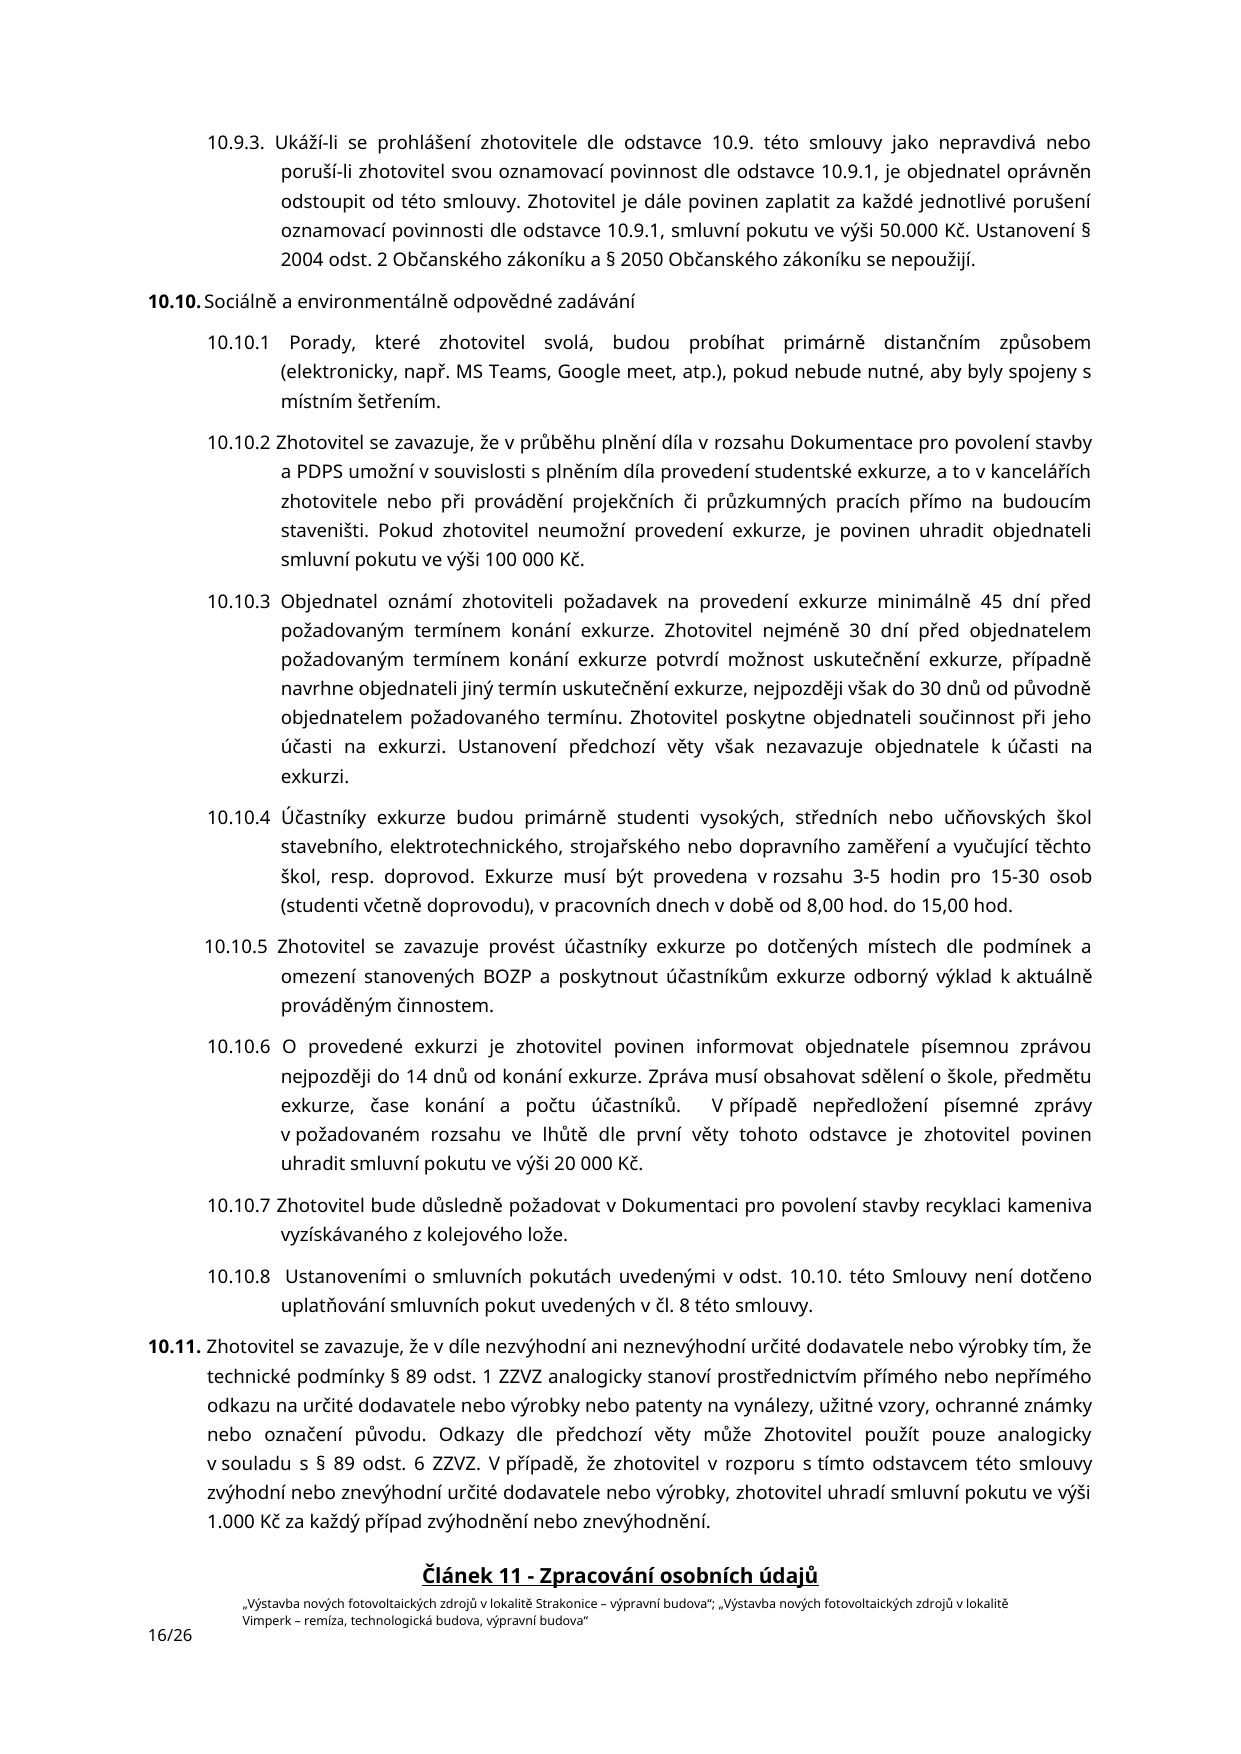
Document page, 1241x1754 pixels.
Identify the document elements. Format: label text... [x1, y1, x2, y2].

text 10.10.8 Ustanoveními o smluvních pokutách uvedenými v odst. 10.10. této Smlouvy není dotčeno uplatňování smluvních pokut uvedených v čl. 8 této smlouvy. [207, 1260, 1092, 1318]
text 10.10.4 Účastníky exkurze budou primárně studenti vysokých, středních nebo učňovských škol stavebního, elektrotechnického, strojařského nebo dopravního zaměření a vyučující těchto škol, resp. doprovod. Exkurze musí být provedena v rozsahu 3-5 hodin pro 15-30 osob (studenti včetně doprovodu), v pracovních dnech v době od 8,00 hod. do 15,00 hod. [207, 801, 1092, 918]
text 10.11. Zhotovitel se zavazuje, že v díle nezvýhodní ani neznevýhodní určité dodavatele nebo výrobky tím, že technické podmínky § 89 odst. 1 ZZVZ analogicky stanoví prostřednictvím přímého nebo nepřímého odkazu na určité dodavatele nebo výrobky nebo patenty na vynálezy, užitné vzory, ochranné známky nebo označení původu. Odkazy dle předchozí věty může Zhotovitel použít pouze analogicky v souladu s § 89 odst. 6 ZZVZ. V případě, že zhotovitel v rozporu s tímto odstavcem této smlouvy zvýhodní nebo znevýhodní určité dodavatele nebo výrobky, zhotovitel uhradí smluvní pokutu ve výši 1.000 Kč za každý případ zvýhodnění nebo znevýhodnění. [148, 1331, 1092, 1535]
text 10.10.6 O provedené exkurzi je zhotovitel povinen informovat objednatele písemnou zprávou nejpozději do 14 dnů od konání exkurze. Zpráva musí obsahovat sdělení o škole, předmětu exkurze, čase konání a počtu účastníků. V případě nepředložení písemné zprávy v požadovaném rozsahu ve lhůtě dle první věty tohoto odstavce je zhotovitel povinen uhradit smluvní pokutu ve výši 20 000 Kč. [207, 1031, 1092, 1176]
subtitle Článek 11 - Zpracování osobních údajů [148, 1560, 1092, 1589]
text 10.10.3 Objednatel oznámí zhotoviteli požadavek na provedení exkurze minimálně 45 dní před požadovaným termínem konání exkurze. Zhotovitel nejméně 30 dní před objednatelem požadovaným termínem konání exkurze potvrdí možnost uskutečnění exkurze, případně navrhne objednateli jiný termín uskutečnění exkurze, nejpozději však do 30 dnů od původně objednatelem požadovaného termínu. Zhotovitel poskytne objednateli součinnost při jeho účasti na exkurzi. Ustanovení předchozí věty však nezavazuje objednatele k účasti na exkurzi. [207, 585, 1092, 789]
text 10.10.7 Zhotovitel bude důsledně požadovat v Dokumentaci pro povolení stavby recyklaci kameniva vyzískávaného z kolejového lože. [207, 1189, 1092, 1247]
text 10.10.2 Zhotovitel se zavazuje, že v průběhu plnění díla v rozsahu Dokumentace pro povolení stavby a PDPS umožní v souvislosti s plněním díla provedení studentské exkurze, a to v kancelářích zhotovitele nebo při provádění projekčních či průzkumných pracích přímo na budoucím staveništi. Pokud zhotovitel neumožní provedení exkurze, je povinen uhradit objednateli smluvní pokutu ve výši 100 000 Kč. [207, 426, 1092, 572]
text 10.9.3. Ukáží-li se prohlášení zhotovitele dle odstavce 10.9. této smlouvy jako nepravdivá nebo poruší-li zhotovitel svou oznamovací povinnost dle odstavce 10.9.1, je objednatel oprávněn odstoupit od této smlouvy. Zhotovitel je dále povinen zaplatit za každé jednotlivé porušení oznamovací povinnosti dle odstavce 10.9.1, smluvní pokutu ve výši 50.000 Kč. Ustanovení § 2004 odst. 2 Občanského zákoníku a § 2050 Občanského zákoníku se nepoužijí. [207, 126, 1092, 272]
text 10.10.1 Porady, které zhotovitel svolá, budou probíhat primárně distančním způsobem (elektronicky, např. MS Teams, Google meet, atp.), pokud nebude nutné, aby byly spojeny s místním šetřením. [207, 326, 1092, 414]
text 10.10. Sociálně a environmentálně odpovědné zadávání [148, 285, 1092, 314]
text 10.10.5 Zhotovitel se zavazuje provést účastníky exkurze po dotčených místech dle podmínek a omezení stanovených BOZP a poskytnout účastníkům exkurze odborný výklad k aktuálně prováděným činnostem. [204, 931, 1092, 1018]
